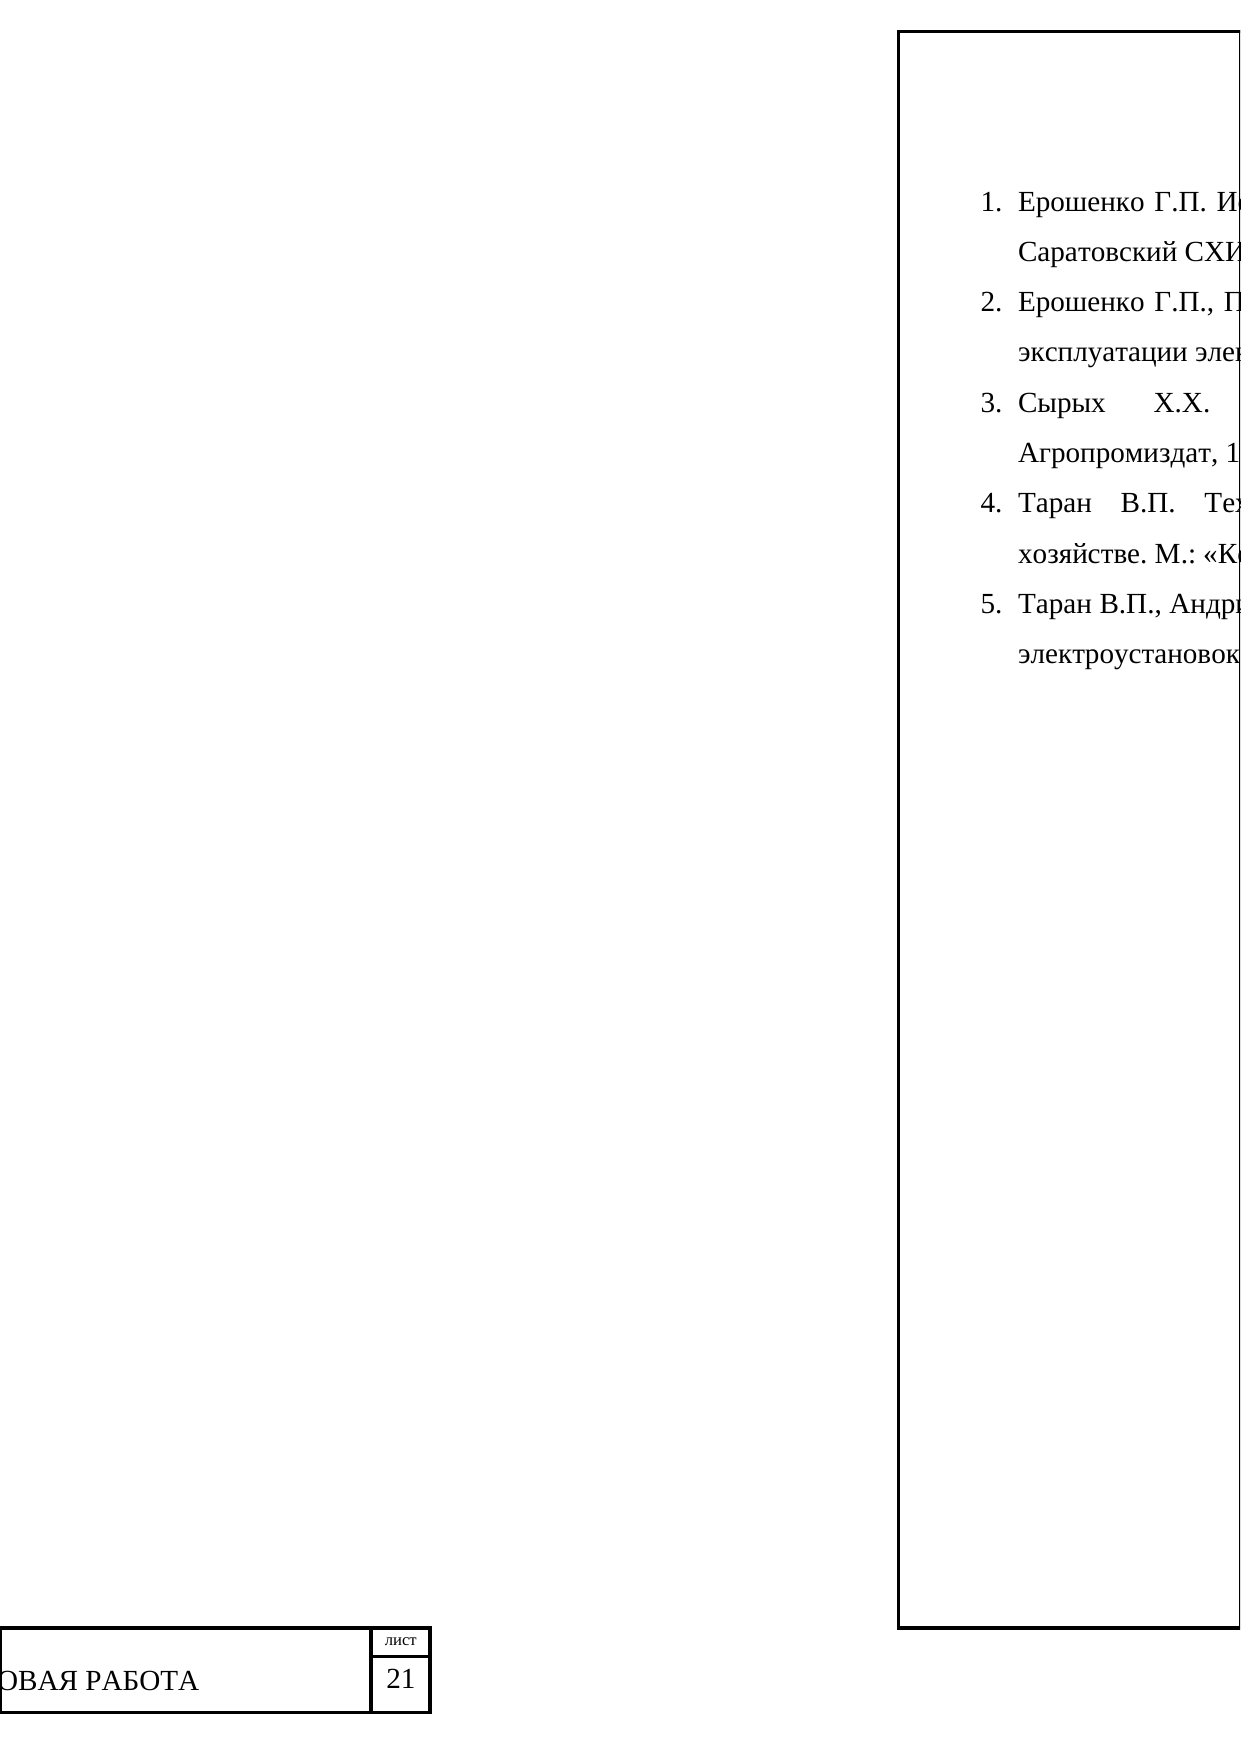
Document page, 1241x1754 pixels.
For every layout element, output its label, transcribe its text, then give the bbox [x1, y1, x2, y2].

table_cell Литература Ерошенко Г.П. Исследование электрооборудования в сельском хозяйстве. Саратовский СХИ. Саратов, 1979. Ерошенко Г.П., Пястолов А.А. Курсовое и дипломное проектирование по эксплуатации электрооборудования. М.: Агропромиздат, 1988. С.160. Сырых Х.Х. Эксплуатация сельских электроустановок. М.: Агропромиздат, 1986. С.225. Таран В.П. Техническое обслуживание оборудования в сельском хозяйстве. М.: «Колос», 1975 г. 304 с. с ил. Таран В.П., Андриец В.К., Синельников А.К. Справочник по эксплуатации электроустановок. М.: Колос,1983. с.221. [900, 33, 1239, 1626]
table_cell лист т [373, 1630, 428, 1654]
table_cell КУРСОВАЯ РАБОТА [2, 1630, 369, 1711]
table_cell 21 [373, 1658, 428, 1711]
